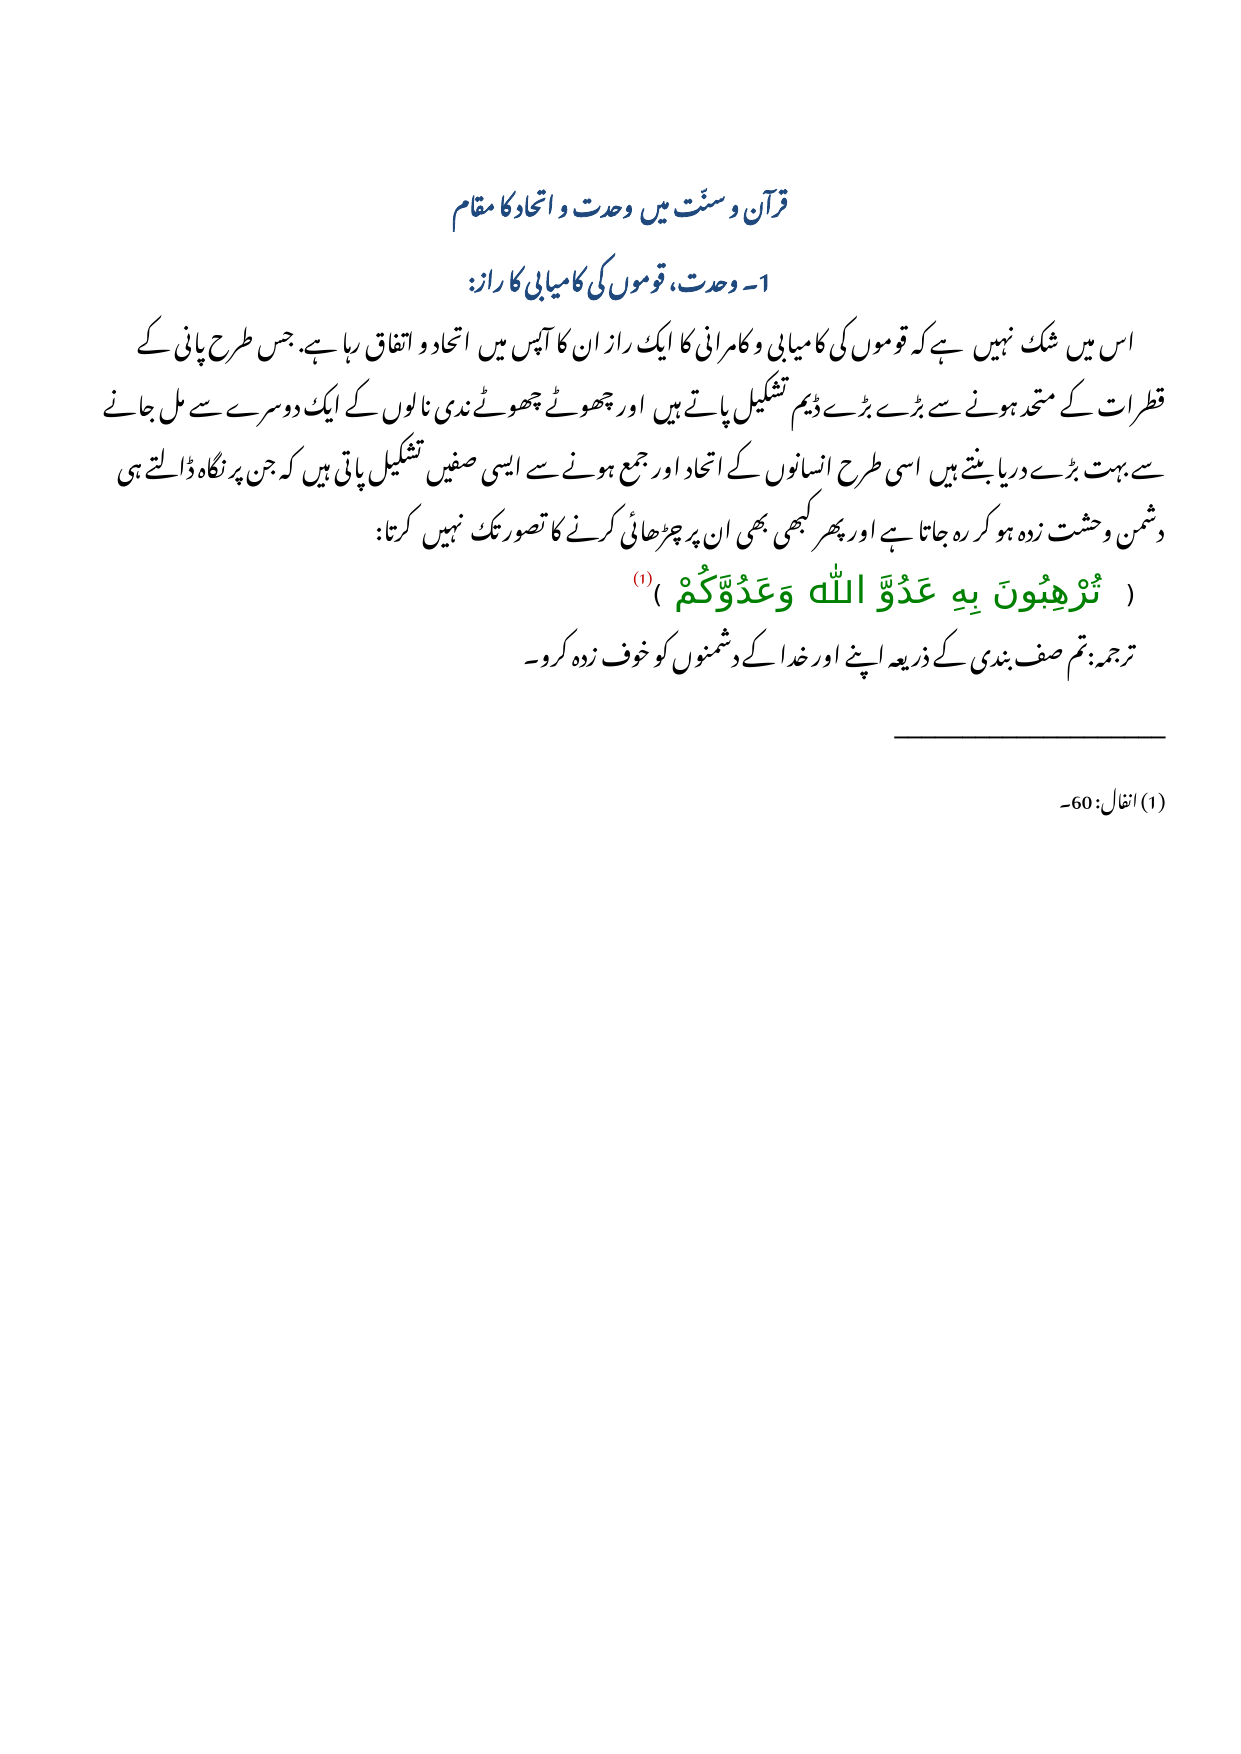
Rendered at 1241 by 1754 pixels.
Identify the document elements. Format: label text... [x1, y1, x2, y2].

text ____________________ [75, 681, 1165, 749]
text ( تُرْهِبُونَ بِهِ عَدُوَّ ﷲ وَعَدُوَّکُمْ )(1) [75, 556, 1165, 619]
subtitle قرآن و سنّت میں وحدت و اتحاد کا مقام [75, 106, 1165, 231]
subtitle 1۔ وحدت، قوموں کی کامیابی کا راز: [75, 244, 1165, 306]
text ترجمہ:تم صف بندی کے ذریعہ اپنے اور خدا کے دشمنوں کو خوف زدہ کرو۔ [75, 619, 1165, 681]
text اس میں شک نہیں ہے کہ قوموں کی کامیابی و کامرانی کا ایک راز ان کا آپس میں اتحاد و اتفاق رہا ہے. جس طرح پانی کے قطرات کے متحد ہونے سے بڑے بڑے ڈیم تشکیل پاتے ہیں اور چھوٹے چھوٹے ندی نالوں کے ایک دوسرے سے مل جانے سے بہت بڑے دریا بنتے ہیں اسی طرح انسانوں کے اتحاد اور جمع ہونے سے ایسی صفیں تشکیل پاتی ہیں کہ جن پر نگاہ ڈالتے ہی دشمن وحشت زدہ ہو کر رہ جاتا ہے اور پھر کبھی بھی ان پر چڑھائی کرنے کا تصور تک نہیں کرتا: [75, 306, 1165, 556]
text (1) انفال: 60۔ [75, 774, 1165, 821]
